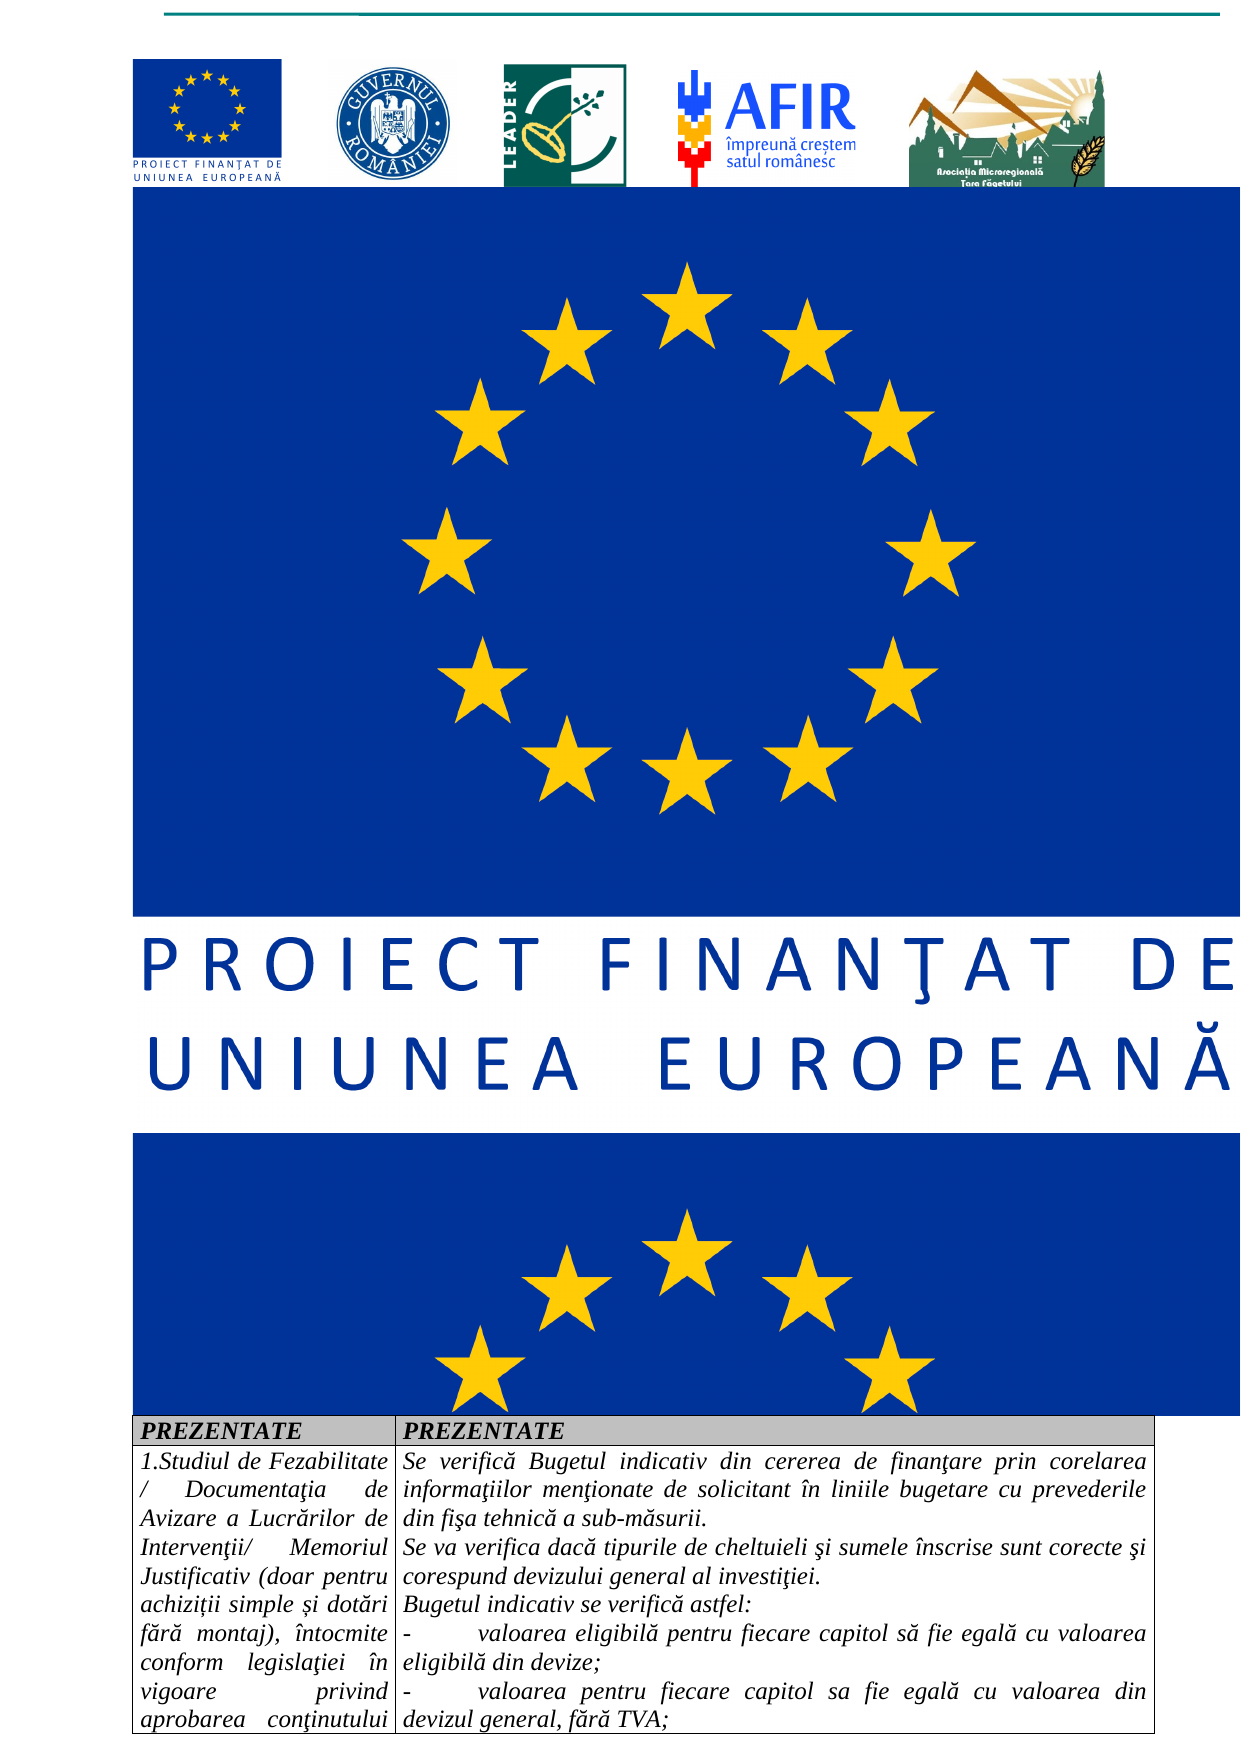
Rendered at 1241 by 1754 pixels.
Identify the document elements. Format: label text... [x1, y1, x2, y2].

picture [132, 59, 1241, 1416]
table_header DOCUMENTE PREZENTATE [133, 1416, 395, 1445]
table_cell 1.Studiul de Fezabilitate / Documentaţia de Avizare a Lucrărilor de Intervenţii/ Memoriul Justificativ (doar pentru achiziții simple și dotări fără montaj), întocmite conform legislaţiei în vigoare privind aprobarea conţinutului cadru al documentaţiei tehnico-economice aferente investiţiilor publice, precum şi a structurii şi metodologiei de elaborare a devizului general pentru obiective de investiţii şi lucrări de intervenţii. Cererea de finanțare. Bugetul indicativ și anexele A1, A2 și A3 la acesta. [133, 1446, 395, 1733]
picture [907, 70, 1105, 186]
table_header PUNCTE DE VERIFICAT ÎN CADRUL DOCUMENTELOR PREZENTATE [396, 1416, 1154, 1445]
table_cell Se verifică Bugetul indicativ din cererea de finanţare prin corelarea informaţiilor menţionate de solicitant în liniile bugetare cu prevederile din fişa tehnică a sub-măsurii. Se va verifica dacă tipurile de cheltuieli şi sumele înscrise sunt corecte şi corespund devizului general al investiţiei. Bugetul indicativ se verifică astfel: - valoarea eligibilă pentru fiecare capitol să fie egală cu valoarea eligibilă din devize; - valoarea pentru fiecare capitol sa fie egală cu valoarea din devizul general, fără TVA; - în matricea de verificare a bugetului indicativ se completează „Actualizarea” din bugetul indicativ al CF, care nu se regăsește în devizul general; - în bugetul indicativ valoarea TVA este egală cu valoarea TVA din devizul general. Cheile de verificare sunt următoarele: - valoarea cheltuielilor eligibile de la Cap. 3 < 10% din (cheltuieli eligibile de la subCap 1.2 + subCap. 1.3 + Cap.2 + Cap.4 ); - cheltuieli diverse şi neprevăzute (Pct. 5.3) trebuie să fie trecute în rubrica neeligibil; - actualizarea nu poate depăşi 5% din totalul cheltuielilor eligibile. Se verifică corectitudinea calculului. Se verifică corelarea datelor prezentate în Devizul general cu cele prezentate în studiul de fezabilitate. [396, 1446, 1154, 1733]
